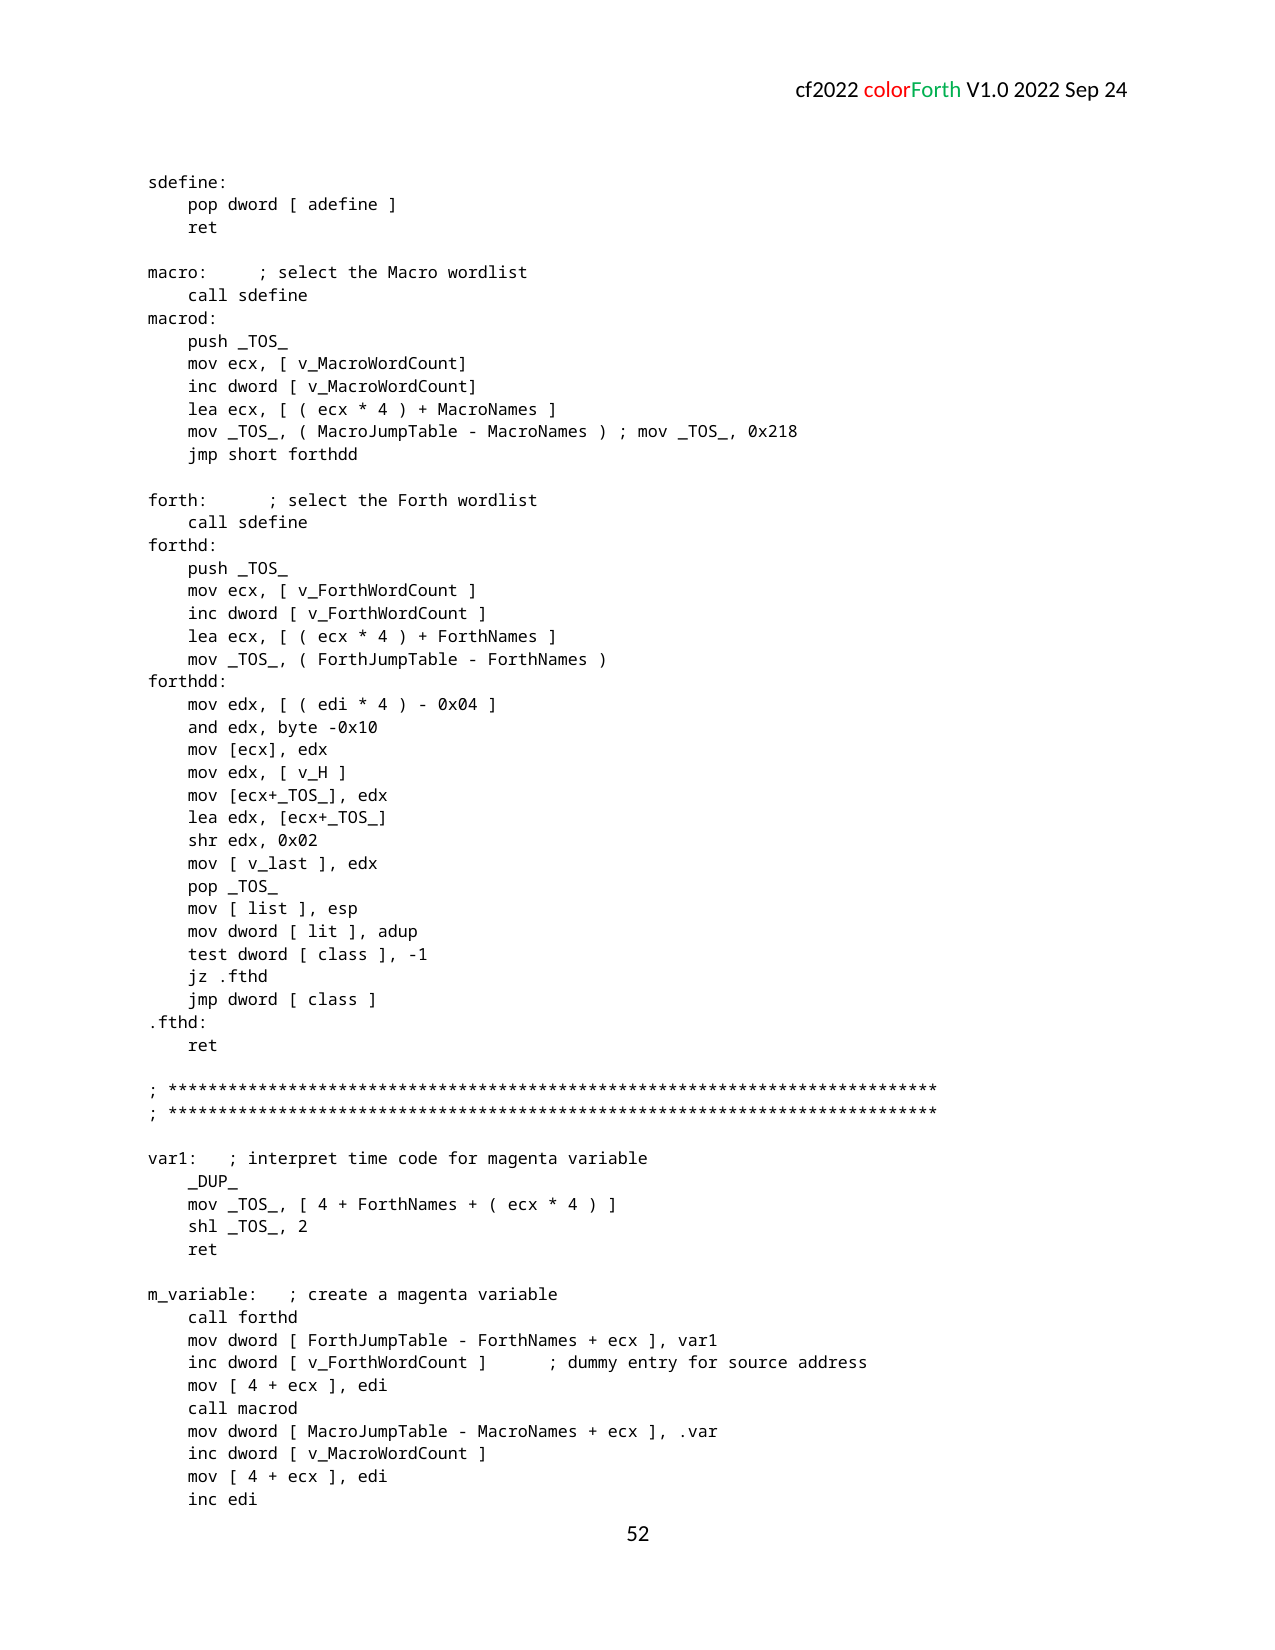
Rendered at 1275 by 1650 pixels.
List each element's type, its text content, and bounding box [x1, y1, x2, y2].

text mov edx, [ v_H ] [148, 761, 1127, 783]
text pop _TOS_ [148, 874, 1127, 897]
text mov dword [ ForthJumpTable - ForthNames + ecx ], var1 [148, 1328, 1127, 1351]
text mov _TOS_, ( ForthJumpTable - ForthNames ) [148, 647, 1127, 670]
text shr edx, 0x02 [148, 829, 1127, 852]
text shl _TOS_, 2 [148, 1215, 1127, 1238]
text ret [148, 216, 1127, 238]
text macrod: [148, 307, 1127, 329]
text lea ecx, [ ( ecx * 4 ) + MacroNames ] [148, 397, 1127, 420]
text mov ecx, [ v_ForthWordCount ] [148, 579, 1127, 602]
text and edx, byte -0x10 [148, 715, 1127, 738]
text ret [148, 1238, 1127, 1260]
text forth: ; select the Forth wordlist [148, 488, 1127, 511]
text inc edi [148, 1487, 1127, 1510]
text call macrod [148, 1397, 1127, 1419]
text .fthd: [148, 1011, 1127, 1033]
text var1: ; interpret time code for magenta variable [148, 1147, 1127, 1169]
text inc dword [ v_ForthWordCount ] [148, 602, 1127, 624]
text call forthd [148, 1306, 1127, 1328]
text forthdd: [148, 670, 1127, 693]
text mov [ list ], esp [148, 897, 1127, 920]
text call sdefine [148, 511, 1127, 534]
text push _TOS_ [148, 556, 1127, 579]
text jz .fthd [148, 965, 1127, 988]
text inc dword [ v_ForthWordCount ] ; dummy entry for source address [148, 1351, 1127, 1374]
text mov [ v_last ], edx [148, 852, 1127, 874]
text mov edx, [ ( edi * 4 ) - 0x04 ] [148, 693, 1127, 715]
text macro: ; select the Macro wordlist [148, 261, 1127, 284]
text mov dword [ lit ], adup [148, 920, 1127, 942]
text inc dword [ v_MacroWordCount] [148, 375, 1127, 397]
text forthd: [148, 534, 1127, 556]
text mov [ecx], edx [148, 738, 1127, 761]
text mov _TOS_, ( MacroJumpTable - MacroNames ) ; mov _TOS_, 0x218 [148, 420, 1127, 443]
text mov [ 4 + ecx ], edi [148, 1374, 1127, 1397]
text sdefine: [148, 170, 1127, 193]
text m_variable: ; create a magenta variable [148, 1283, 1127, 1306]
text _DUP_ [148, 1169, 1127, 1192]
text jmp dword [ class ] [148, 988, 1127, 1011]
text push _TOS_ [148, 329, 1127, 352]
text mov [ecx+_TOS_], edx [148, 783, 1127, 806]
text inc dword [ v_MacroWordCount ] [148, 1442, 1127, 1465]
text mov [ 4 + ecx ], edi [148, 1465, 1127, 1487]
text mov ecx, [ v_MacroWordCount] [148, 352, 1127, 375]
text call sdefine [148, 284, 1127, 307]
text ret [148, 1033, 1127, 1056]
text mov dword [ MacroJumpTable - MacroNames + ecx ], .var [148, 1419, 1127, 1442]
text test dword [ class ], -1 [148, 942, 1127, 965]
text pop dword [ adefine ] [148, 193, 1127, 216]
text ; ***************************************************************************** [148, 1101, 1127, 1124]
text jmp short forthdd [148, 443, 1127, 466]
text ; ***************************************************************************** [148, 1079, 1127, 1101]
text lea ecx, [ ( ecx * 4 ) + ForthNames ] [148, 624, 1127, 647]
text lea edx, [ecx+_TOS_] [148, 806, 1127, 829]
text mov _TOS_, [ 4 + ForthNames + ( ecx * 4 ) ] [148, 1192, 1127, 1215]
